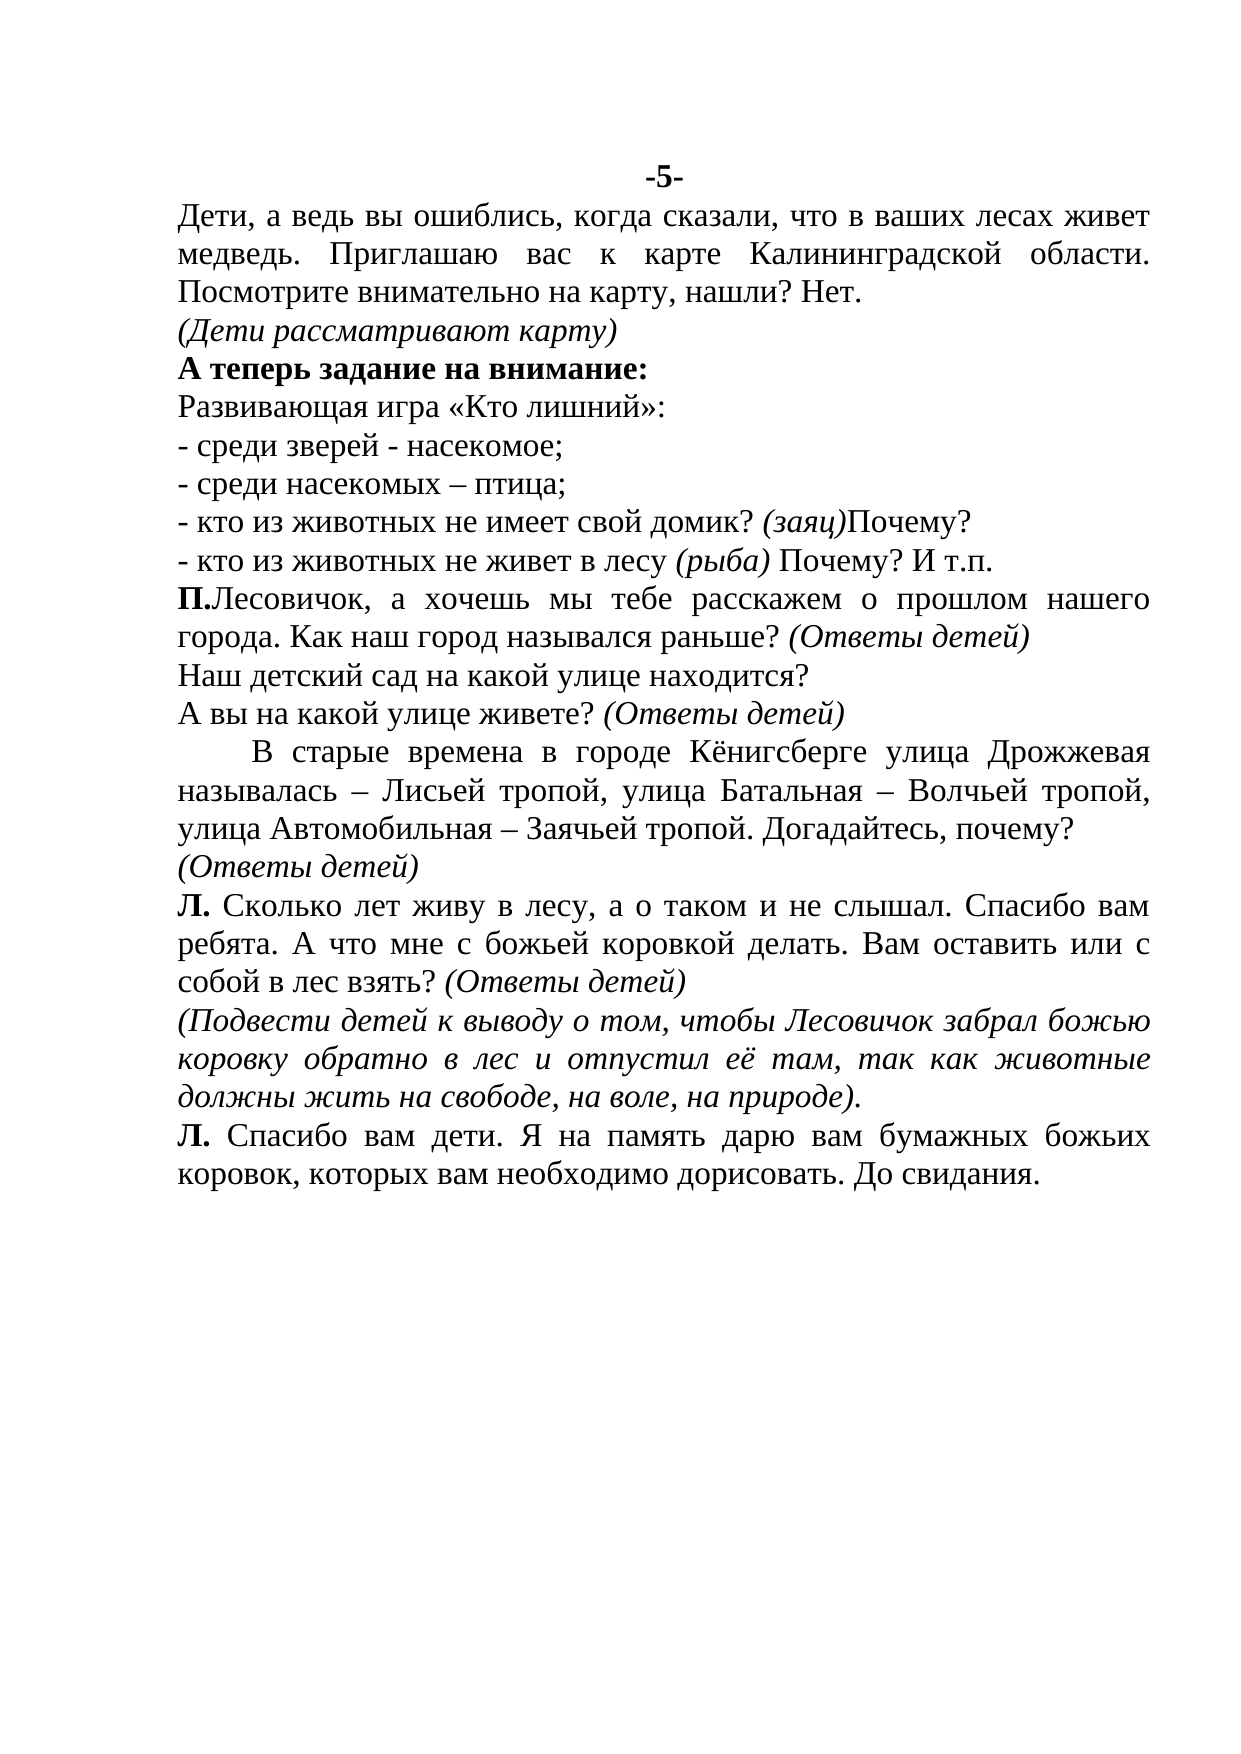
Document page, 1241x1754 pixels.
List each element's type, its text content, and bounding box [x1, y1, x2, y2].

text Л. Спасибо вам дети. Я на память дарю вам бумажных божьих коровок, которых вам необходимо дорисовать. До свидания. [177, 1115, 1152, 1191]
text (Дети рассматривают карту) [177, 310, 1152, 348]
text - среди насекомых – птица; [177, 463, 1152, 501]
text (Подвести детей к выводу о том, чтобы Лесовичок забрал божью коровку обратно в лес и отпустил её там, так как животные должны жить на свободе, на воле, на природе). [177, 1000, 1152, 1115]
text А вы на какой улице живете? (Ответы детей) [177, 693, 1152, 731]
text Наш детский сад на какой улице находится? [177, 655, 1152, 693]
text -5- [177, 156, 1152, 195]
text - среди зверей - насекомое; [177, 425, 1152, 463]
text Развивающая игра «Кто лишний»: [177, 386, 1152, 425]
text П.Лесовичок, а хочешь мы тебе расскажем о прошлом нашего города. Как наш город назывался раньше? (Ответы детей) [177, 578, 1152, 655]
text В старые времена в городе Кёнигсберге улица Дрожжевая называлась – Лисьей тропой, улица Батальная – Волчьей тропой, улица Автомобильная – Заячьей тропой. Догадайтесь, почему? [177, 731, 1152, 846]
text Л. Сколько лет живу в лесу, а о таком и не слышал. Спасибо вам ребята. А что мне с божьей коровкой делать. Вам оставить или с собой в лес взять? (Ответы детей) [177, 885, 1152, 1000]
text - кто из животных не имеет свой домик? (заяц)Почему? [177, 501, 1152, 540]
text (Ответы детей) [177, 846, 1152, 885]
text - кто из животных не живет в лесу (рыба) Почему? И т.п. [177, 540, 1152, 578]
text А теперь задание на внимание: [177, 348, 1152, 386]
text Дети, а ведь вы ошиблись, когда сказали, что в ваших лесах живет медведь. Приглашаю вас к карте Калининградской области. Посмотрите внимательно на карту, нашли? Нет. [177, 195, 1152, 310]
